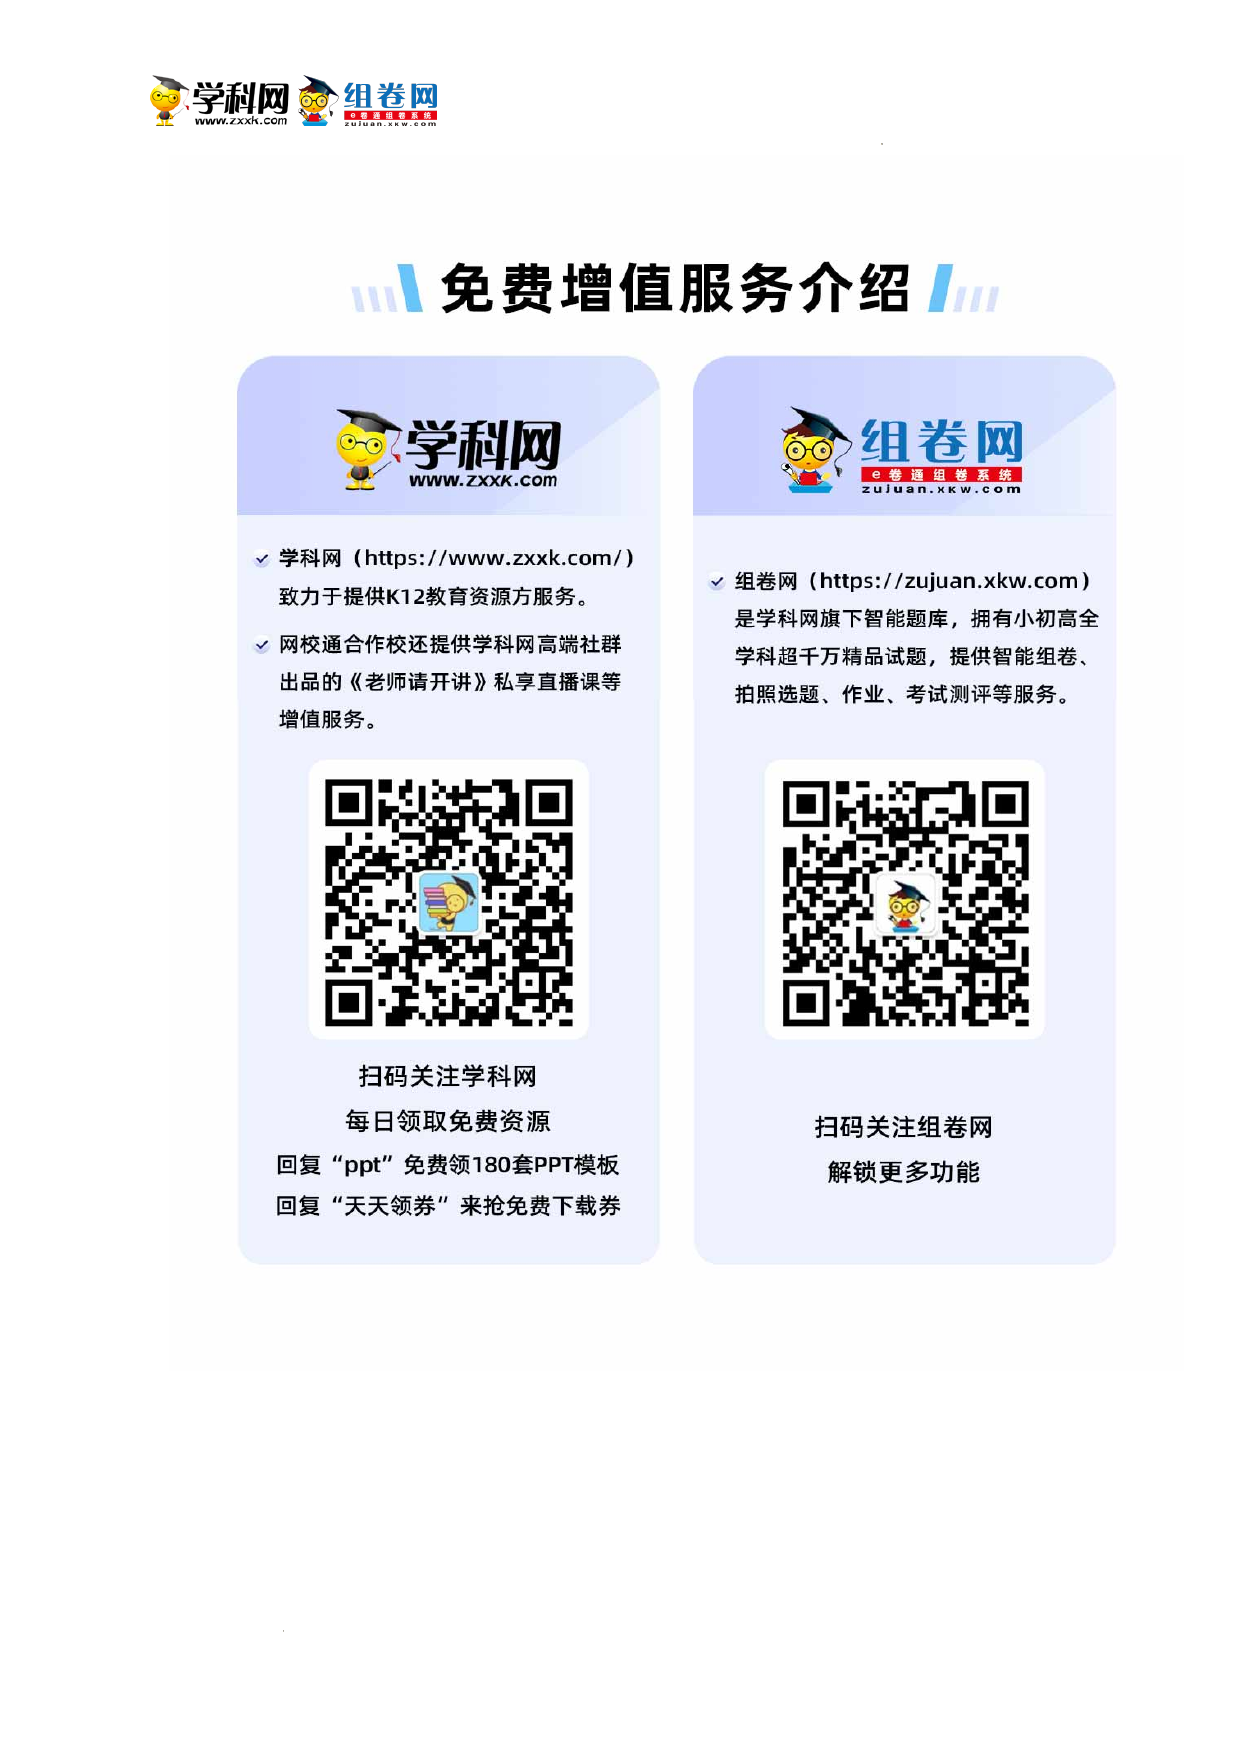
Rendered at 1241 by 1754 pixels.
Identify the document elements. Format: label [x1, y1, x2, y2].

picture [150, 75, 289, 126]
picture [298, 75, 437, 126]
picture [168, 155, 1184, 1371]
